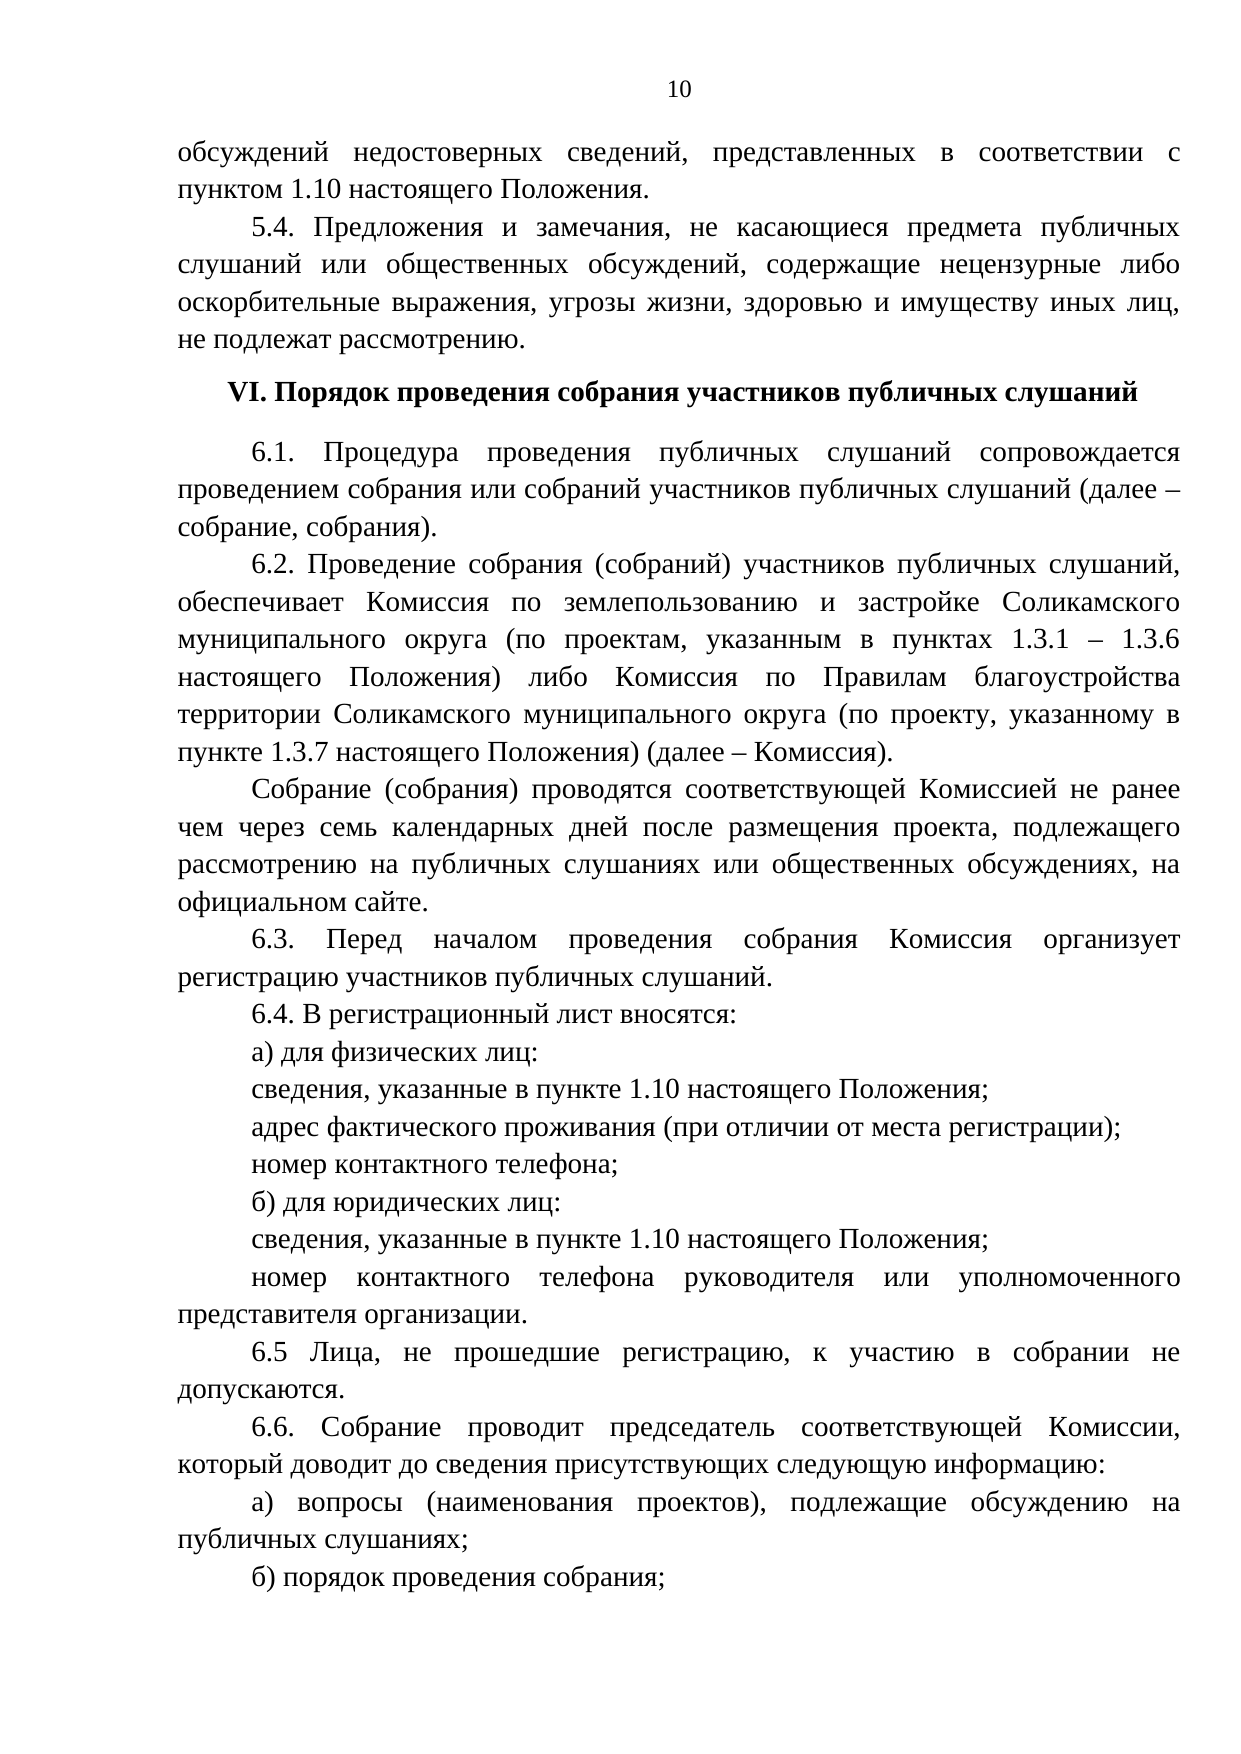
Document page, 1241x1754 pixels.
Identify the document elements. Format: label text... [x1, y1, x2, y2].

text 6.5 Лица, не прошедшие регистрацию, к участию в собрании не допускаются. [177, 1331, 1181, 1406]
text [177, 131, 1181, 206]
text адрес фактического проживания (при отличии от места регистрации); [177, 1106, 1181, 1144]
text Собрание (собрания) проводятся соответствующей Комиссией не ранее чем через семь календарных дней после размещения проекта, подлежащего рассмотрению на публичных слушаниях или общественных обсуждениях, на официальном сайте. [177, 769, 1181, 919]
text б) порядок проведения собрания; [177, 1556, 1181, 1594]
text номер контактного телефона руководителя или уполномоченного представителя организации. [177, 1256, 1181, 1331]
text номер контактного телефона; [177, 1144, 1181, 1181]
text 5.4. Предложения и замечания, не касающиеся предмета публичных слушаний или общественных обсуждений, содержащие нецензурные либо оскорбительные выражения, угрозы жизни, здоровью и имуществу иных лиц, не подлежат рассмотрению. [177, 206, 1181, 356]
text 6.3. Перед началом проведения собрания Комиссия организует регистрацию участников публичных слушаний. [177, 919, 1181, 994]
text 6.2. Проведение собрания (собраний) участников публичных слушаний, обеспечивает Комиссия по землепользованию и застройке Соликамского муниципального округа (по проектам, указанным в пунктах 1.3.1 – 1.3.6 настоящего Положения) либо Комиссия по Правилам благоустройства территории Соликамского муниципального округа (по проекту, указанному в пункте 1.3.7 настоящего Положения) (далее – Комиссия). [177, 544, 1181, 769]
text а) для физических лиц: [177, 1031, 1181, 1069]
text сведения, указанные в пункте 1.10 настоящего Положения; [177, 1069, 1181, 1106]
text VI. Порядок проведения собрания участников публичных слушаний [177, 381, 1181, 406]
text б) для юридических лиц: [177, 1181, 1181, 1219]
text 6.4. В регистрационный лист вносятся: [177, 994, 1181, 1031]
text а) вопросы (наименования проектов), подлежащие обсуждению на публичных слушаниях; [177, 1481, 1181, 1556]
text сведения, указанные в пункте 1.10 настоящего Положения; [177, 1219, 1181, 1256]
text 6.1. Процедура проведения публичных слушаний сопровождается проведением собрания или собраний участников публичных слушаний (далее – собрание, собрания). [177, 431, 1181, 544]
text 6.6. Собрание проводит председатель соответствующей Комиссии, который доводит до сведения присутствующих следующую информацию: [177, 1406, 1181, 1481]
